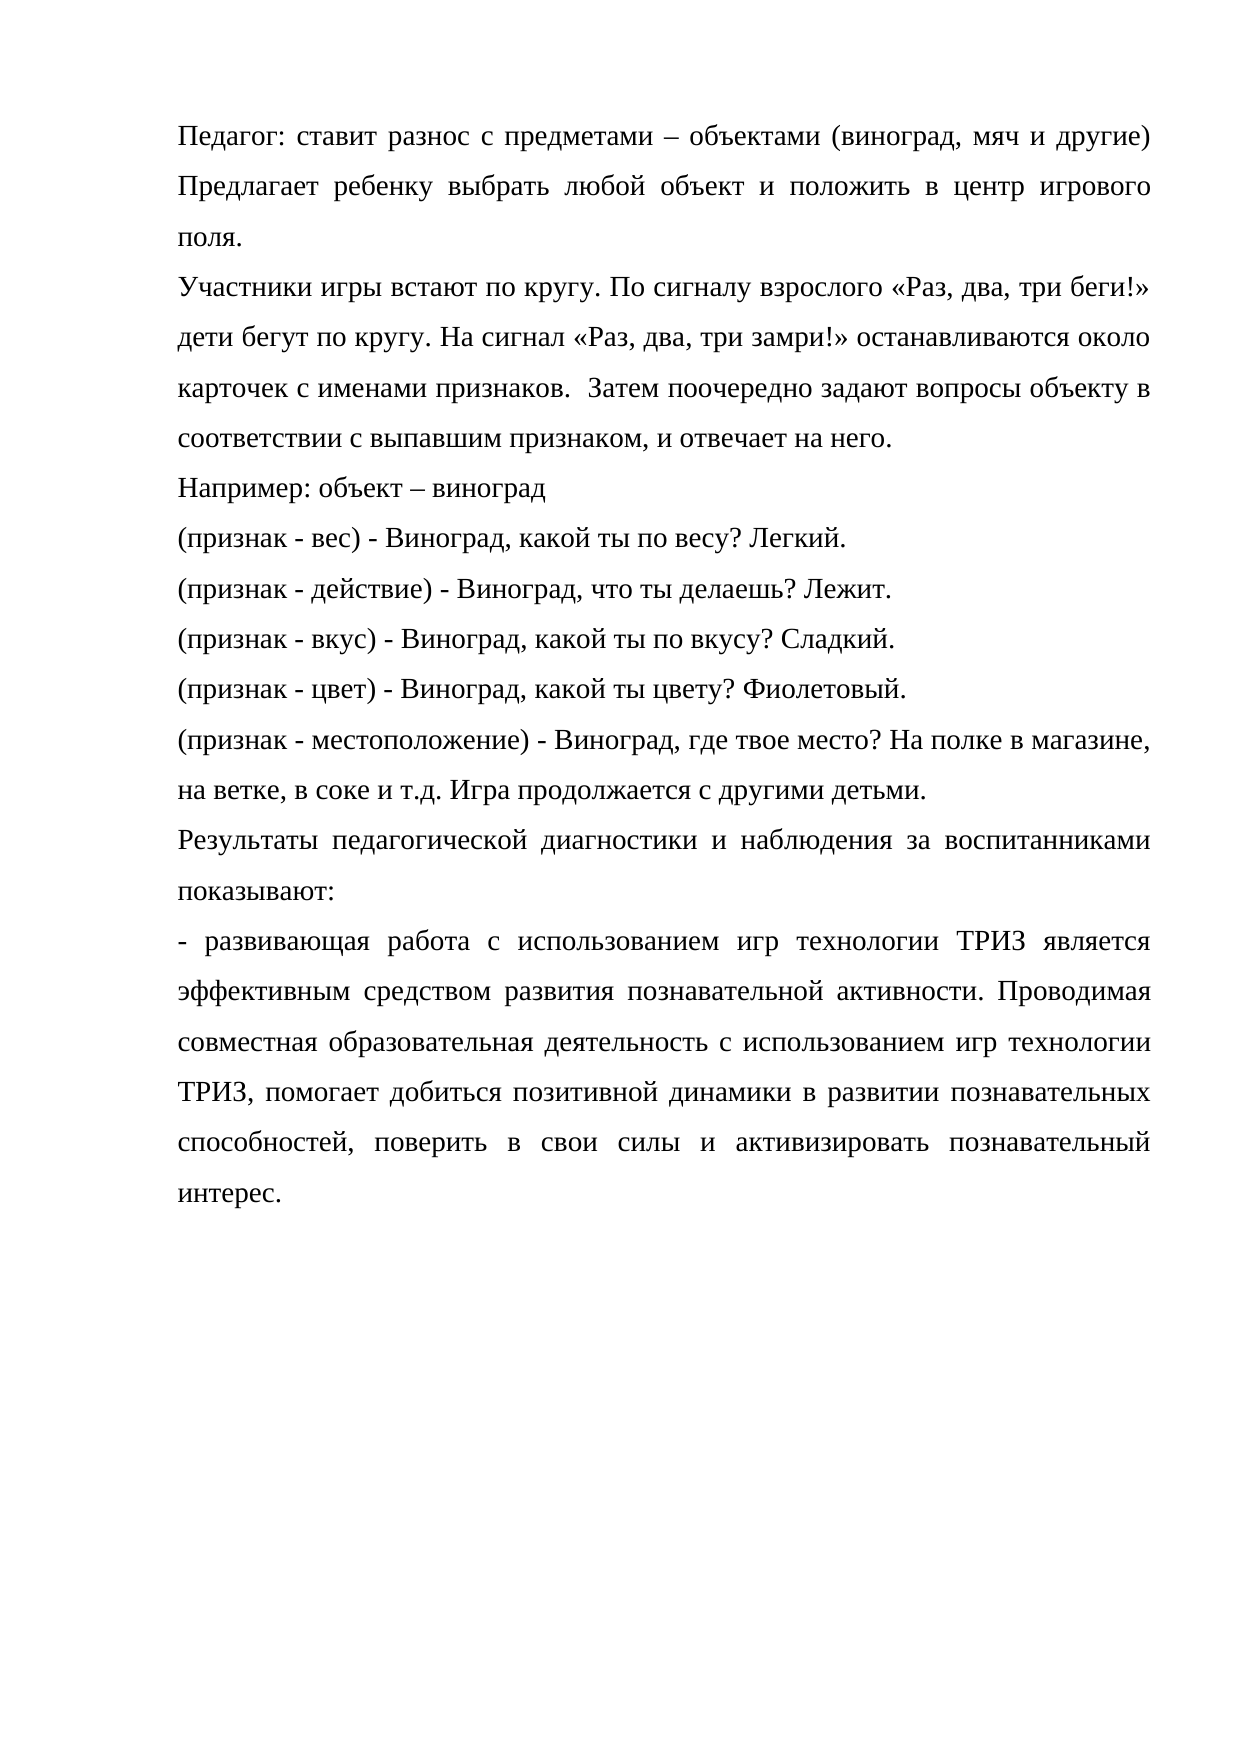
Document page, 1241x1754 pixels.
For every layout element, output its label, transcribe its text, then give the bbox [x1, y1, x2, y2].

text (признак - вес) - Виноград, какой ты по весу? Легкий. [177, 521, 1152, 554]
text Результаты педагогической диагностики и наблюдения за воспитанниками показывают: [177, 822, 1152, 906]
text Например: объект – виноград [177, 470, 1152, 504]
text (признак - цвет) - Виноград, какой ты цвету? Фиолетовый. [177, 672, 1152, 705]
text - развивающая работа с использованием игр технологии ТРИЗ является эффективным средством развития познавательной активности. Проводимая совместная образовательная деятельность с использованием игр технологии ТРИЗ, помогает добиться позитивной динамики в развитии познавательных способностей, поверить в свои силы и активизировать познавательный интерес. [177, 923, 1152, 1208]
text (признак - местоположение) - Виноград, где твое место? На полке в магазине, на ветке, в соке и т.д. Игра продолжается с другими детьми. [177, 722, 1152, 806]
text (признак - вкус) - Виноград, какой ты по вкусу? Сладкий. [177, 621, 1152, 655]
text (признак - действие) - Виноград, что ты делаешь? Лежит. [177, 571, 1152, 604]
text Участники игры встают по кругу. По сигналу взрослого «Раз, два, три беги!» дети бегут по кругу. На сигнал «Раз, два, три замри!» останавливаются около карточек с именами признаков. Затем поочередно задают вопросы объекту в соответствии с выпавшим признаком, и отвечает на него. [177, 269, 1152, 453]
text Педагог: ставит разнос с предметами – объектами (виноград, мяч и другие) Предлагает ребенку выбрать любой объект и положить в центр игрового поля. [177, 118, 1152, 252]
